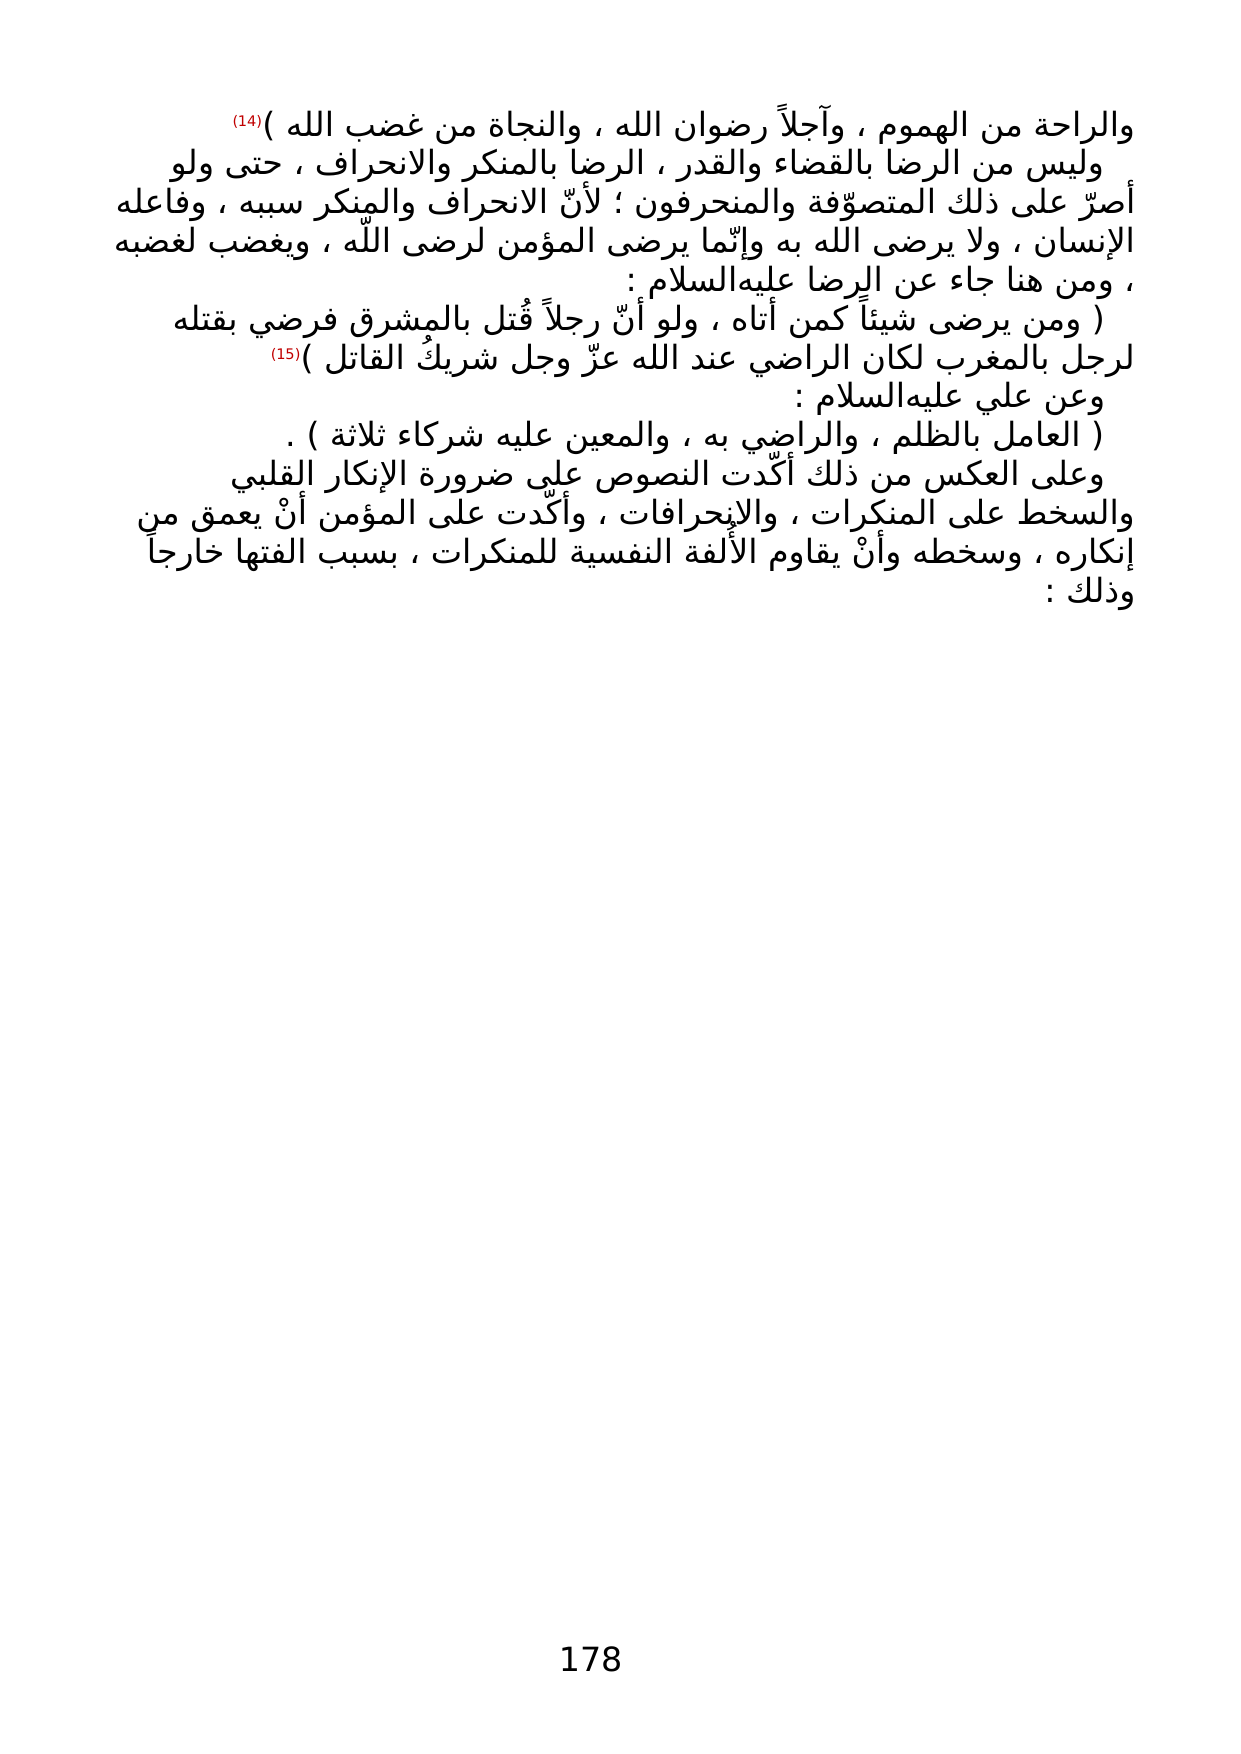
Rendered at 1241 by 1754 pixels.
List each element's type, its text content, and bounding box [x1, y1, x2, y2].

text ( العامل بالظلم ، والراضي به ، والمعين عليه شركاء ثلاثة ) . [105, 416, 1135, 455]
text وعلى العكس من ذلك أكّدت النصوص على ضرورة الإنكار القلبي والسخط على المنكرات ، والانحرافات ، وأكّدت على المؤمن أنْ يعمق من إنكاره ، وسخطه وأنْ يقاوم الأُلفة النفسية للمنكرات ، بسبب الفتها خارجاً وذلك : [105, 455, 1135, 610]
text وليس من الرضا بالقضاء والقدر ، الرضا بالمنكر والانحراف ، حتى ولو أصرّ على ذلك المتصوّفة والمنحرفون ؛ لأنّ الانحراف والمنكر سببه ، وفاعله الإنسان ، ولا يرضى الله به وإنّما يرضى المؤمن لرضى اللّه ، ويغضب لغضبه ، ومن هنا جاء عن الرضا عليه‌السلام : [105, 144, 1135, 299]
text ( ومن يرضى شيئاً كمن أتاه ، ولو أنّ رجلاً قُتل بالمشرق فرضي بقتله لرجل بالمغرب لكان الراضي عند الله عزّ وجل شريكُ القاتل )(15) [105, 299, 1135, 377]
text والراحة من الهموم ، وآجلاً رضوان الله ، والنجاة من غضب الله )(14) [105, 105, 1135, 144]
text وعن علي عليه‌السلام : [105, 377, 1135, 416]
